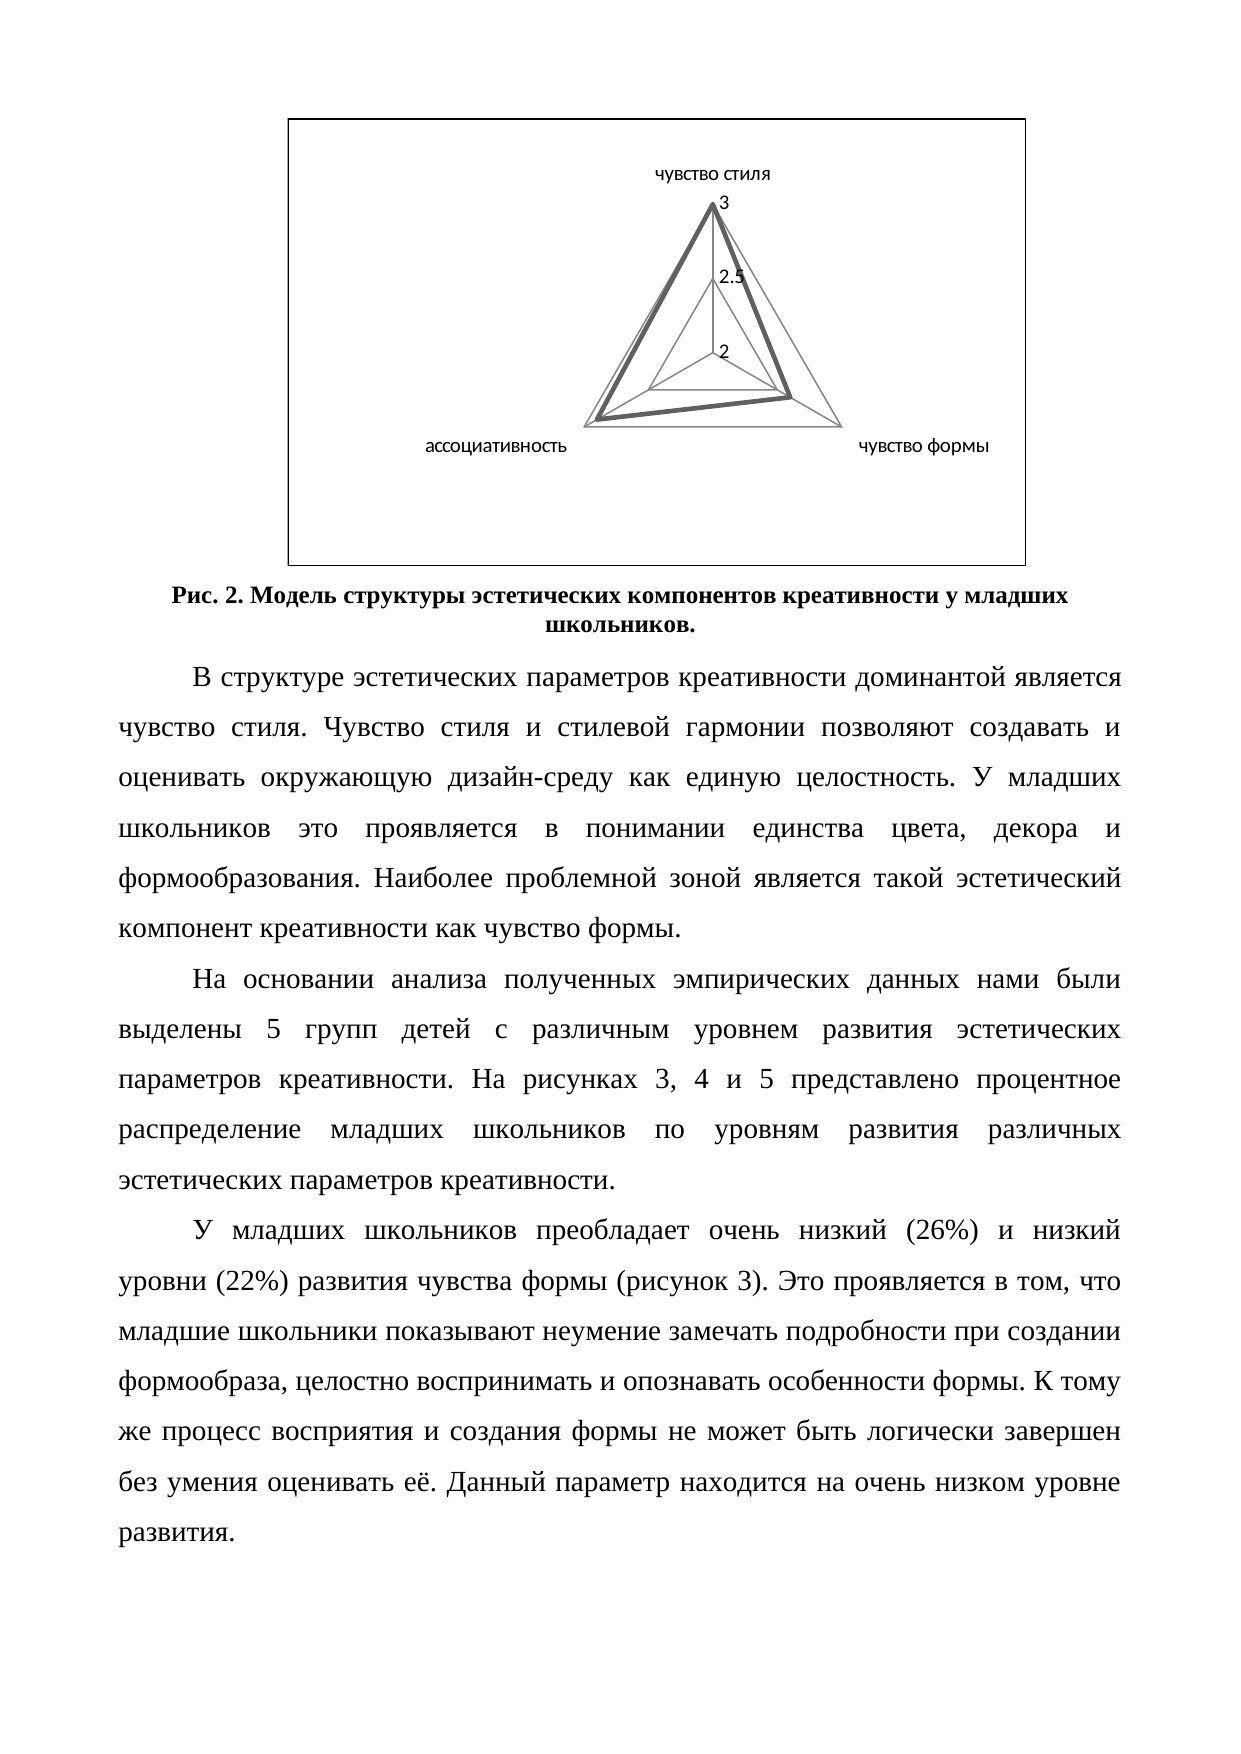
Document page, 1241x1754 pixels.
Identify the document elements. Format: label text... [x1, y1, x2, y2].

text На основании анализа полученных эмпирических данных нами были выделены 5 групп детей с различным уровнем развития эстетических параметров креативности. На рисунках 3, 4 и 5 представлено процентное распределение младших школьников по уровням развития различных эстетических параметров креативности. [118, 961, 1122, 1196]
text В структуре эстетических параметров креативности доминантой является чувство стиля. Чувство стиля и стилевой гармонии позволяют создавать и оценивать окружающую дизайн-среду как единую целостность. У младших школьников это проявляется в понимании единства цвета, декора и формообразования. Наиболее проблемной зоной является такой эстетический компонент креативности как чувство формы. [118, 659, 1122, 944]
text Рис. 2. Модель структуры эстетических компонентов креативности у младших школьников. [118, 581, 1122, 638]
text У младших школьников преобладает очень низкий (26%) и низкий уровни (22%) развития чувства формы (рисунок 3). Это проявляется в том, что младшие школьники показывают неумение замечать подробности при создании формообраза, целостно воспринимать и опознавать особенности формы. К тому же процесс восприятия и создания формы не может быть логически завершен без умения оценивать её. Данный параметр находится на очень низком уровне развития. [118, 1212, 1122, 1548]
